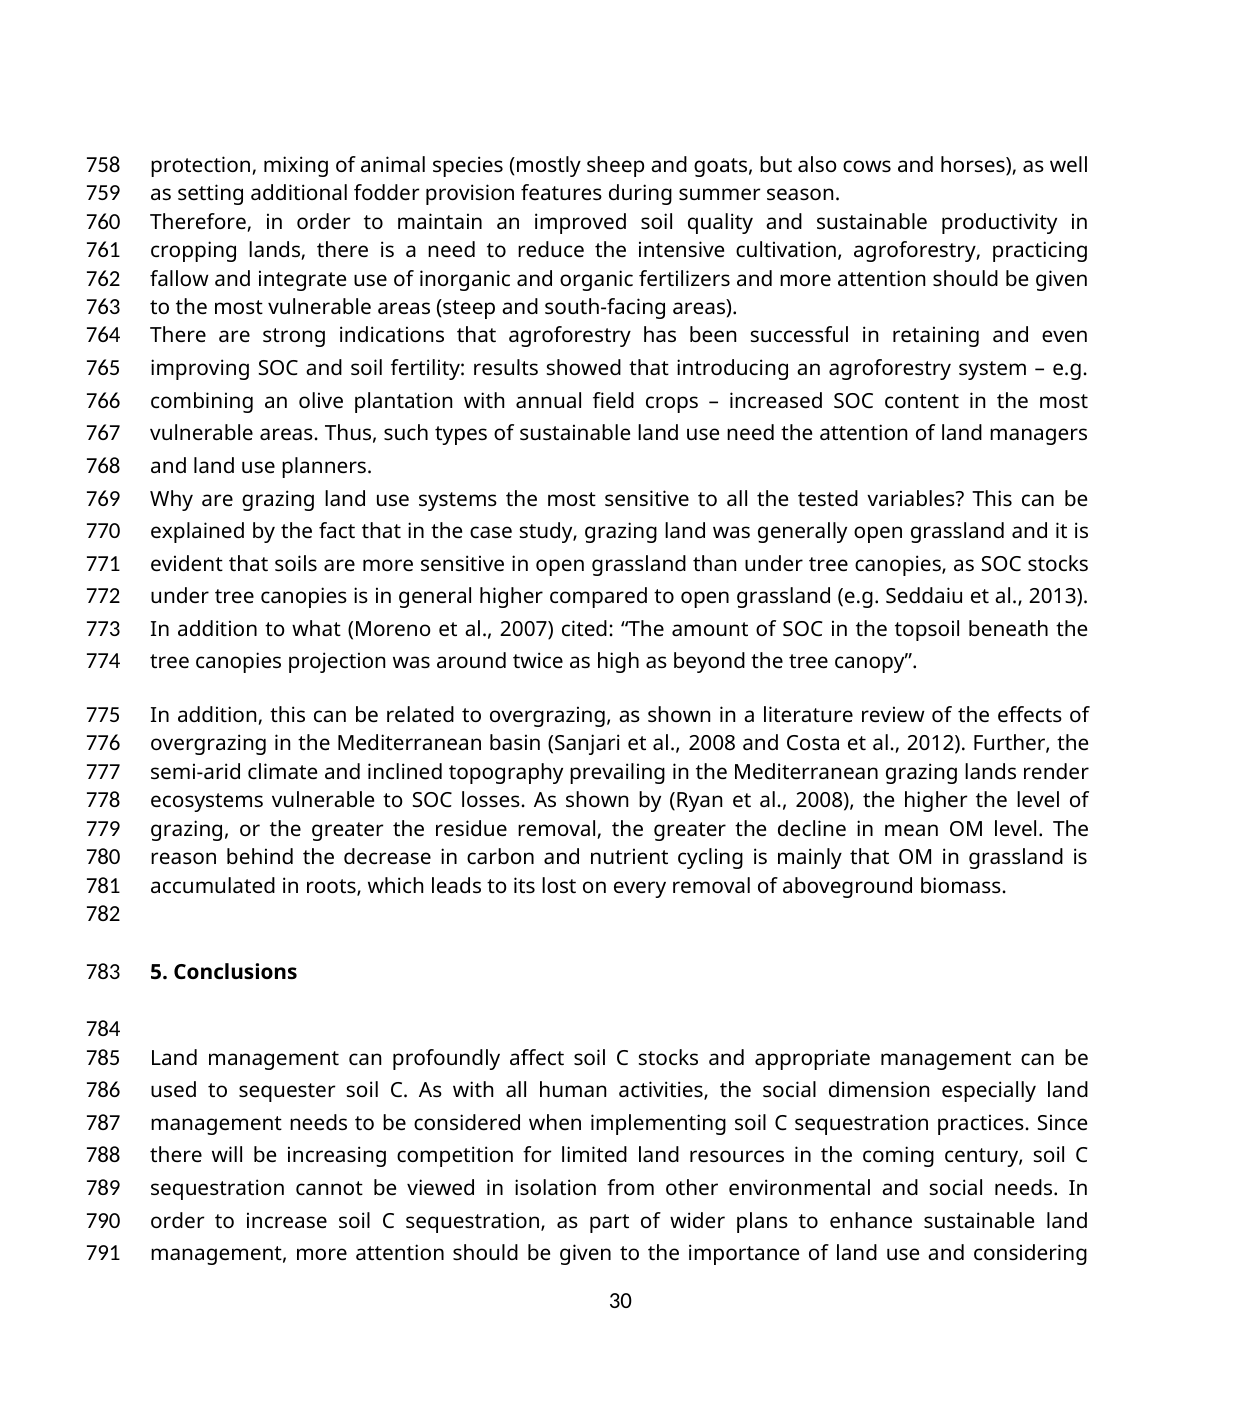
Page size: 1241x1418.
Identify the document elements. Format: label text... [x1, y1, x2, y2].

subtitle 5. Conclusions [150, 957, 1090, 985]
